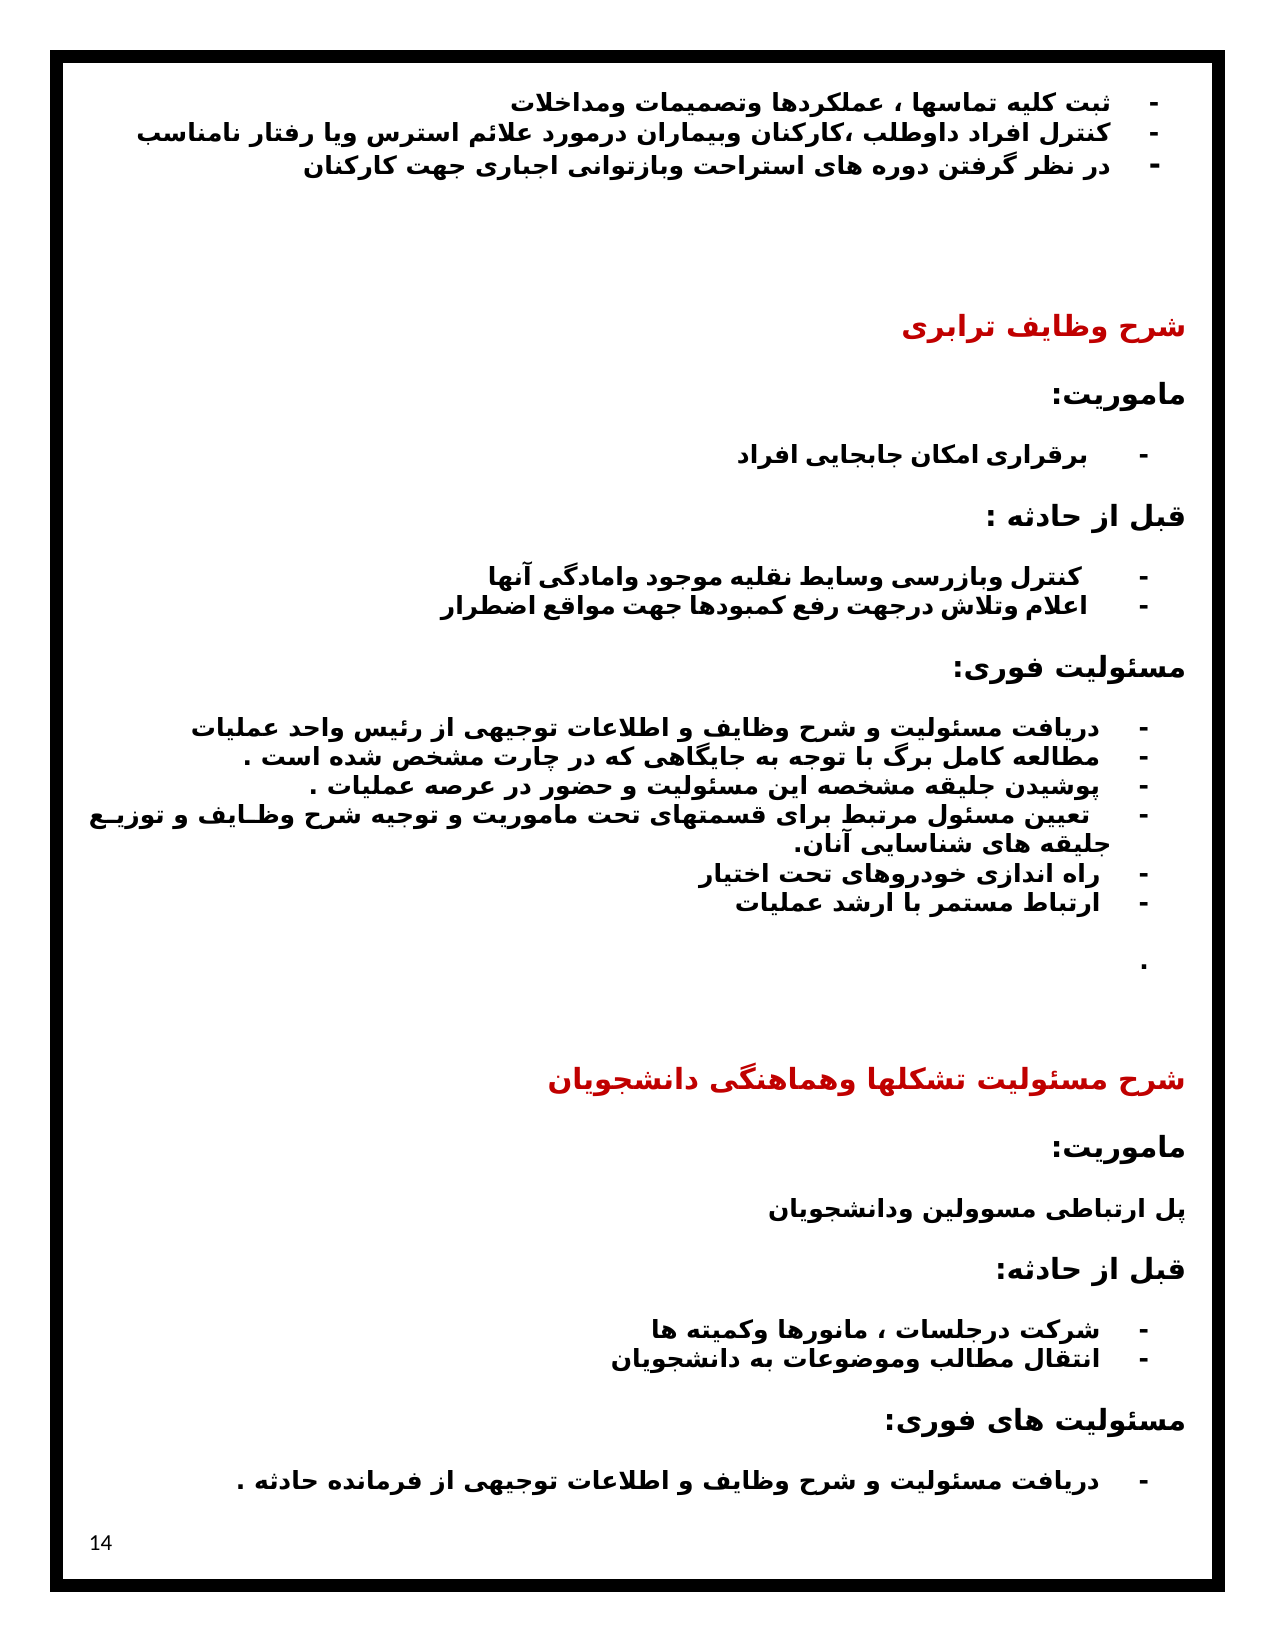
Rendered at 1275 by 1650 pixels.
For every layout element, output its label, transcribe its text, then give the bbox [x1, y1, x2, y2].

text قبل از حادثه : [89, 499, 1186, 533]
text - راه اندازی خودروهای تحت اختیار [89, 859, 1149, 888]
text . [89, 946, 1149, 976]
text - انتقال مطالب وموضوعات به دانشجویان [89, 1344, 1149, 1374]
text - تعیین مسئول مرتبط برای قسمتهای تحت ماموریت و توجیه شرح وظایف و توزیع جلیقه های شناسایی آنان. [89, 801, 1149, 859]
list کنترل افراد داوطلب ،کارکنان وبیماران درمورد علائم استرس ویا رفتار نامناسب [89, 118, 1149, 147]
text - ارتباط مستمر با ارشد عملیات [89, 888, 1149, 917]
text پل ارتباطی مسوولین ودانشجویان [89, 1194, 1186, 1223]
text - مطالعه کامل برگ با توجه به جایگاهی که در چارت مشخص شده است . [89, 742, 1149, 771]
subtitle شرح مسئولیت تشکلها وهماهنگی دانشجویان [89, 1063, 1186, 1097]
text - پوشیدن جلیقه مشخصه این مسئولیت و حضور در عرصه عملیات . [89, 771, 1149, 801]
text ماموریت: [89, 1131, 1186, 1165]
text قبل از حادثه: [89, 1252, 1186, 1286]
text - اعلام وتلاش درجهت رفع کمبودها جهت مواقع اضطرار [89, 591, 1149, 621]
text مسئولیت های فوری: [89, 1403, 1186, 1437]
text مسئولیت فوری: [89, 650, 1186, 684]
text - کنترل وبازرسی وسایط نقلیه موجود وامادگی آنها [89, 562, 1149, 591]
text - برقراری امکان جابجایی افراد [89, 441, 1149, 470]
text - شرکت درجلسات ، مانورها وکمیته ها [89, 1315, 1149, 1344]
text - دریافت مسئولیت و شرح وظایف و اطلاعات توجیهی از رئیس واحد عملیات [89, 713, 1149, 742]
list ثبت کلیه تماسها ، عملکردها وتصمیمات ومداخلات [89, 89, 1149, 118]
text ماموریت: [89, 377, 1186, 411]
list در نظر گرفتن دوره های استراحت وبازتوانی اجباری جهت کارکنان [89, 147, 1149, 181]
subtitle شرح وظایف ترابری [89, 309, 1186, 343]
text - دریافت مسئولیت و شرح وظایف و اطلاعات توجیهی از فرمانده حادثه . [89, 1466, 1149, 1495]
